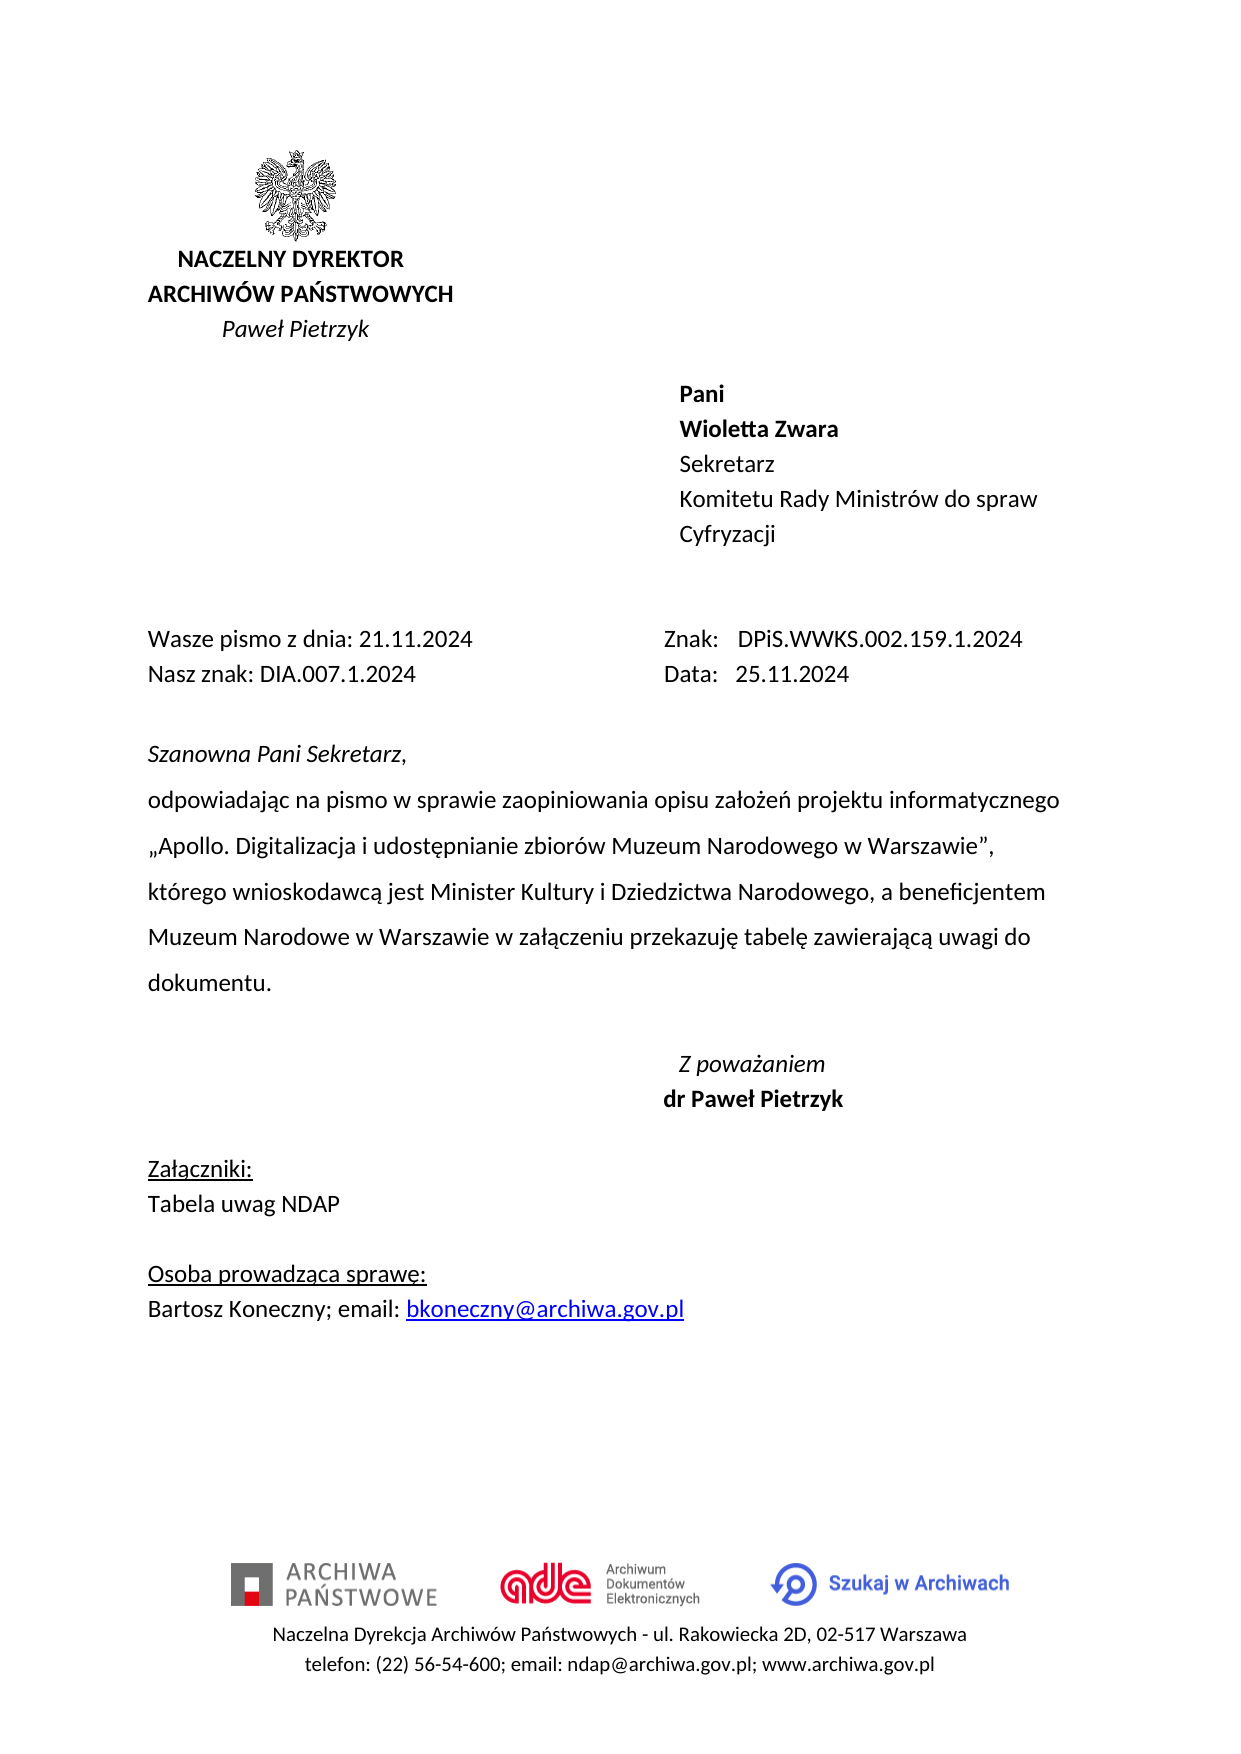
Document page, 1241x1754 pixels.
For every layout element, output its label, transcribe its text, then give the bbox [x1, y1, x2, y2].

picture [228, 1561, 1012, 1609]
text NACZELNY DYREKTOR [148, 243, 1092, 273]
text odpowiadając na pismo w sprawie zaopiniowania opisu założeń projektu informatycznego „Apollo. Digitalizacja i udostępnianie zbiorów Muzeum Narodowego w Warszawie”, którego wnioskodawcą jest Minister Kultury i Dziedzictwa Narodowego, a beneficjentem Muzeum Narodowe w Warszawie w załączeniu przekazuję tabelę zawierającą uwagi do dokumentu. [148, 784, 1092, 998]
text Komitetu Rady Ministrów do spraw Cyfryzacji [679, 483, 1092, 548]
text Wioletta Zwara [679, 413, 1092, 443]
text Załączniki: [148, 1153, 1092, 1183]
text dr Paweł Pietrzyk [413, 1083, 1092, 1113]
text Tabela uwag NDAP [148, 1188, 1092, 1218]
text Sekretarz [679, 448, 1092, 478]
text Pani [679, 378, 1092, 408]
text Nasz znak: DIA.007.1.2024 Data: 25.11.2024 [148, 658, 1092, 688]
text Paweł Pietrzyk [148, 313, 1092, 343]
picture [251, 147, 338, 243]
text Wasze pismo z dnia: 21.11.2024 Znak: DPiS.WWKS.002.159.1.2024 [148, 623, 1092, 653]
text Z poważaniem [413, 1048, 1092, 1078]
text Szanowna Pani Sekretarz, [148, 739, 1092, 769]
text ARCHIWÓW PAŃSTWOWYCH [148, 278, 1092, 308]
text Bartosz Koneczny; email: bkoneczny@archiwa.gov.pl [148, 1293, 1092, 1323]
text Osoba prowadząca sprawę: [148, 1258, 1092, 1288]
